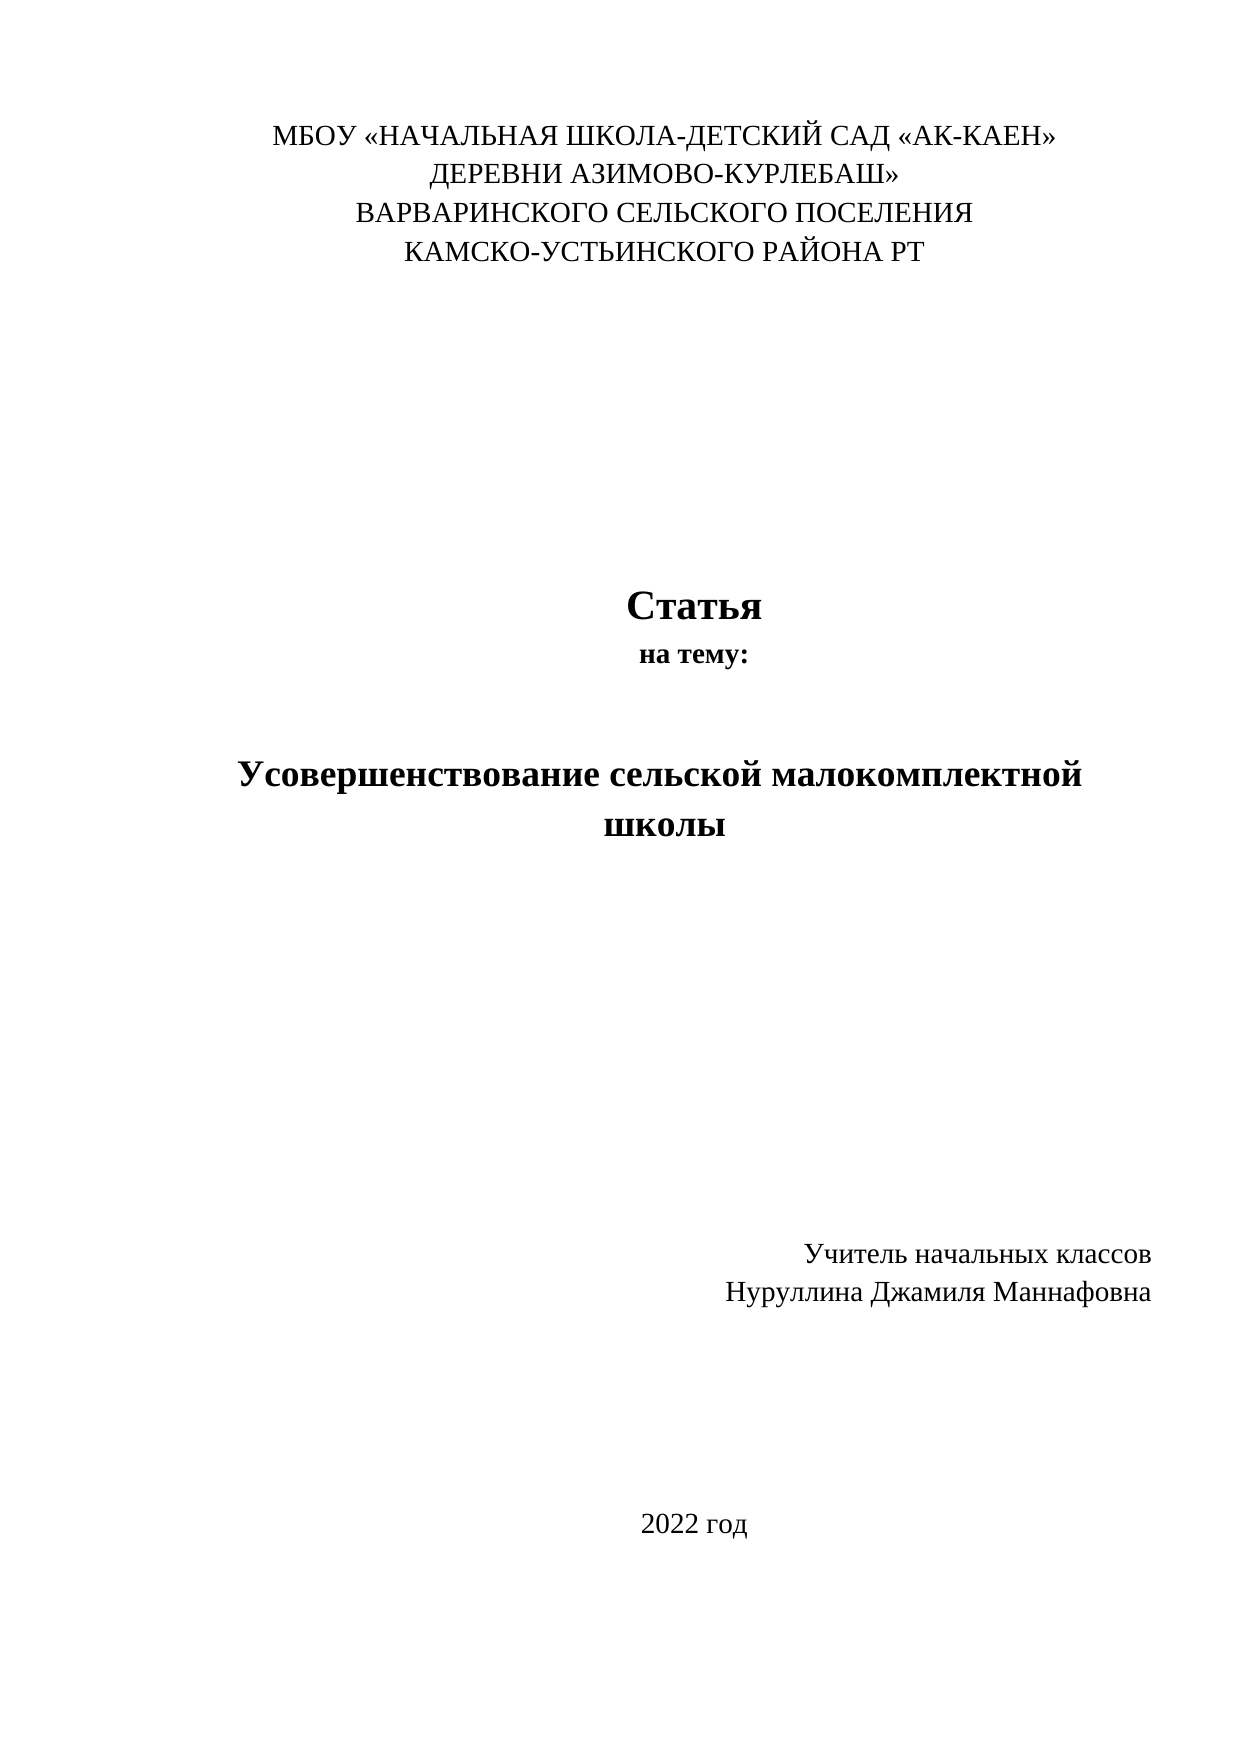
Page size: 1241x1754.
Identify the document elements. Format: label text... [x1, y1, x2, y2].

text 2022 год [177, 1506, 1152, 1539]
text КАМСКО-УСТЬИНСКОГО РАЙОНА РТ [177, 234, 1152, 267]
text Нуруллина Джамиля Маннафовна [177, 1274, 1152, 1308]
text Учитель начальных классов [177, 1236, 1152, 1269]
text ДЕРЕВНИ АЗИМОВО-КУРЛЕБАШ» [177, 157, 1152, 190]
text Статья [177, 581, 1152, 629]
text Усовершенствование сельской малокомплектной школы [177, 751, 1152, 844]
text на тему: [177, 636, 1152, 669]
text МБОУ «НАЧАЛЬНАЯ ШКОЛА-ДЕТСКИЙ САД «АК-КАЕН» [177, 118, 1152, 152]
text ВАРВАРИНСКОГО СЕЛЬСКОГО ПОСЕЛЕНИЯ [177, 195, 1152, 229]
